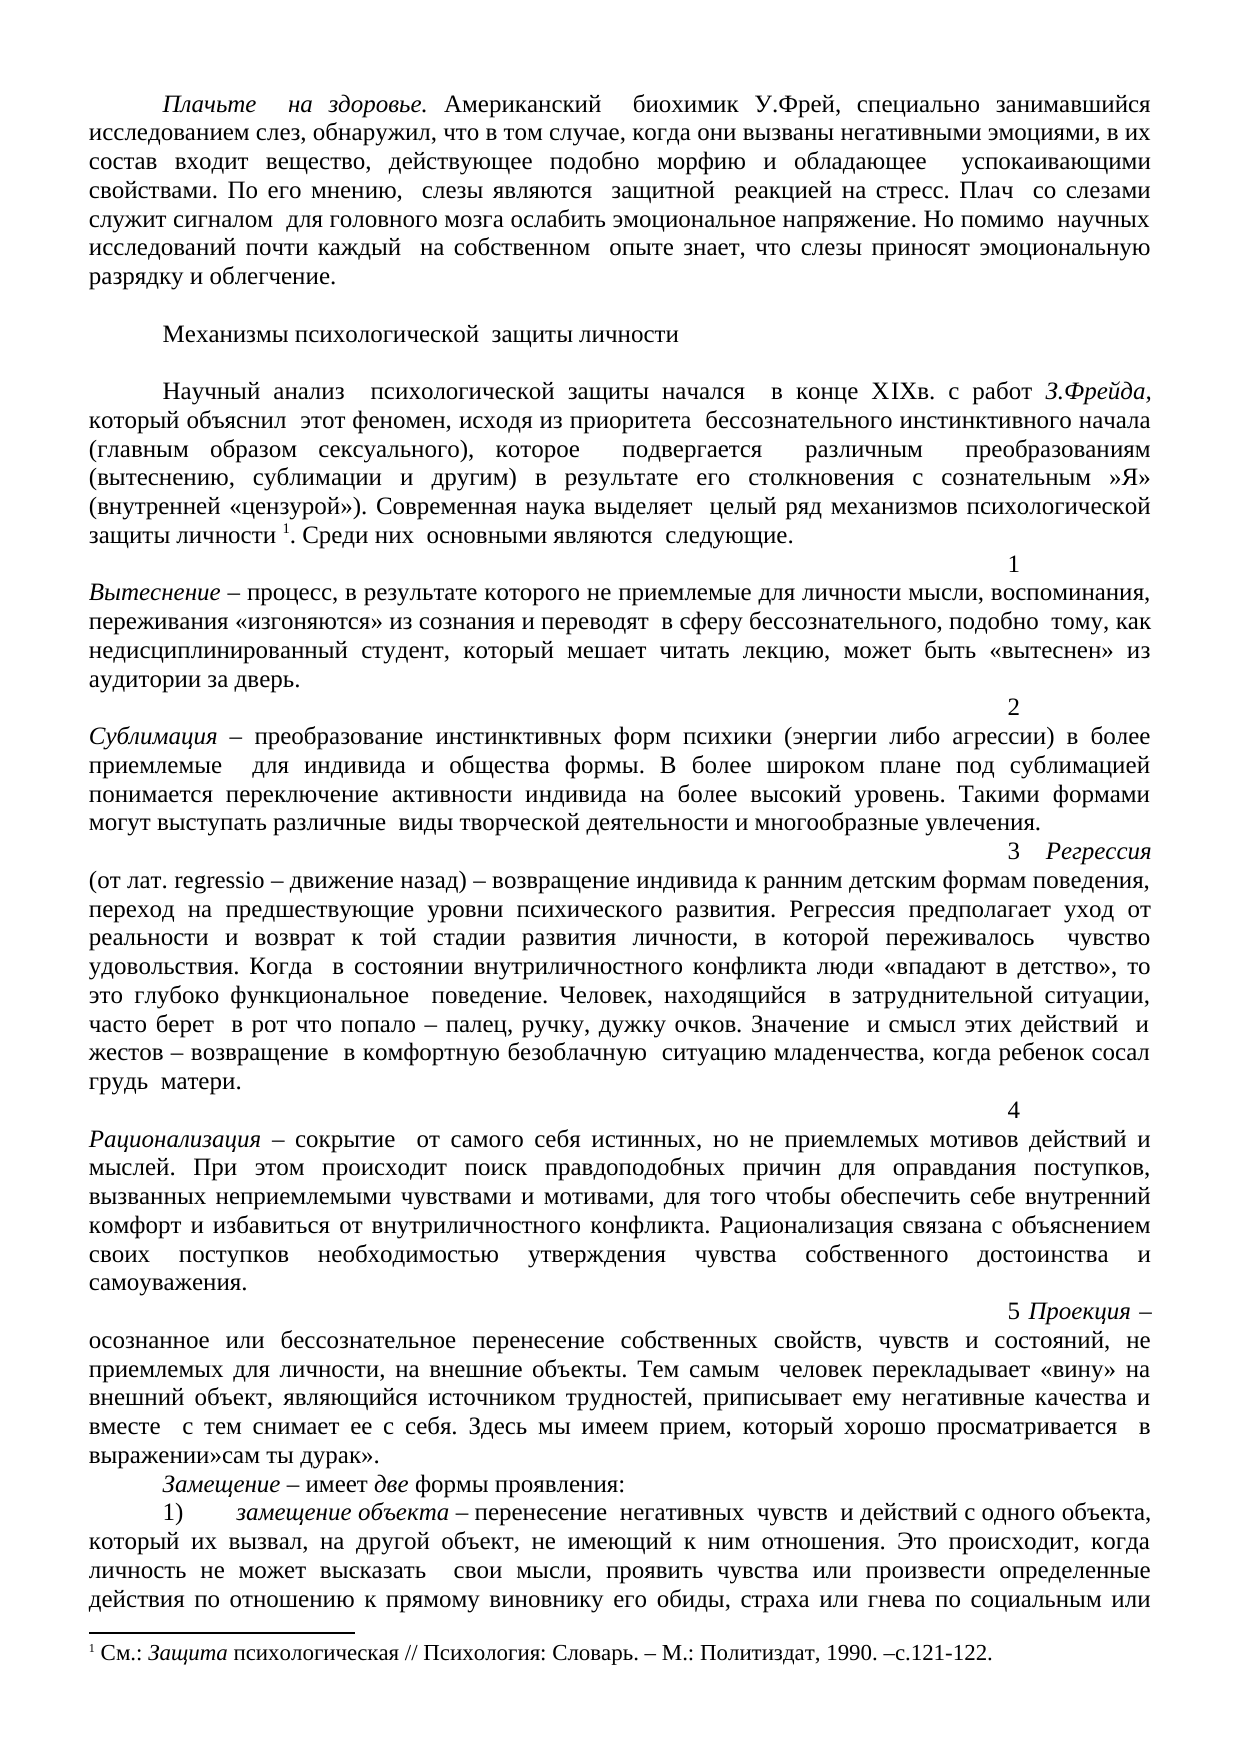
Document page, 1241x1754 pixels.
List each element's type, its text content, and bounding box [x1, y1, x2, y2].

text 3 Регрессия (от лат. regressio – движение назад) – возвращение индивида к ранним детским формам поведения, переход на предшествующие уровни психического развития. Регрессия предполагает уход от реальности и возврат к той стадии развития личности, в которой переживалось чувство удовольствия. Когда в состоянии внутриличностного конфликта люди «впадают в детство», то это глубоко функциональное поведение. Человек, находящийся в затруднительной ситуации, часто берет в рот что попало – палец, ручку, дужку очков. Значение и смысл этих действий и жестов – возвращение в комфортную безоблачную ситуацию младенчества, когда ребенок сосал грудь матери. [89, 836, 1152, 1095]
text 1 Вытеснение – процесс, в результате которого не приемлемые для личности мысли, воспоминания, переживания «изгоняются» из сознания и переводят в сферу бессознательного, подобно тому, как недисциплинированный студент, который мешает читать лекцию, может быть «вытеснен» из аудитории за дверь. [89, 549, 1152, 692]
text 4 Рационализация – сокрытие от самого себя истинных, но не приемлемых мотивов действий и мыслей. При этом происходит поиск правдоподобных причин для оправдания поступков, вызванных неприемлемыми чувствами и мотивами, для того чтобы обеспечить себе внутренний комфорт и избавиться от внутриличностного конфликта. Рационализация связана с объяснением своих поступков необходимостью утверждения чувства собственного достоинства и самоуважения. [89, 1095, 1152, 1296]
text 5 Проекция – осознанное или бессознательное перенесение собственных свойств, чувств и состояний, не приемлемых для личности, на внешние объекты. Тем самым человек перекладывает «вину» на внешний объект, являющийся источником трудностей, приписывает ему негативные качества и вместе с тем снимает ее с себя. Здесь мы имеем прием, который хорошо просматривается в выражении»сам ты дурак». [89, 1296, 1152, 1469]
text Плачьте на здоровье. Американский биохимик У.Фрей, специально занимавшийся исследованием слез, обнаружил, что в том случае, когда они вызваны негативными эмоциями, в их состав входит вещество, действующее подобно морфию и обладающее успокаивающими свойствами. По его мнению, слезы являются защитной реакцией на стресс. Плач со слезами служит сигналом для головного мозга ослабить эмоциональное напряжение. Но помимо научных исследований почти каждый на собственном опыте знает, что слезы приносят эмоциональную разрядку и облегчение. [89, 89, 1152, 290]
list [89, 1497, 1152, 1612]
text 2 Сублимация – преобразование инстинктивных форм психики (энергии либо агрессии) в более приемлемые для индивида и общества формы. В более широком плане под сублимацией понимается переключение активности индивида на более высокий уровень. Такими формами могут выступать различные виды творческой деятельности и многообразные увлечения. [89, 692, 1152, 836]
text Научный анализ психологической защиты начался в конце ХIХв. с работ З.Фрейда, который объяснил этот феномен, исходя из приоритета бессознательного инстинктивного начала (главным образом сексуального), которое подвергается различным преобразованиям (вытеснению, сублимации и другим) в результате его столкновения с сознательным »Я» (внутренней «цензурой»). Современная наука выделяет целый ряд механизмов психологической защиты личности 1. Среди них основными являются следующие. [89, 376, 1152, 549]
text Замещение – имеет две формы проявления: [89, 1469, 1152, 1497]
text Механизмы психологической защиты личности [89, 319, 1152, 347]
